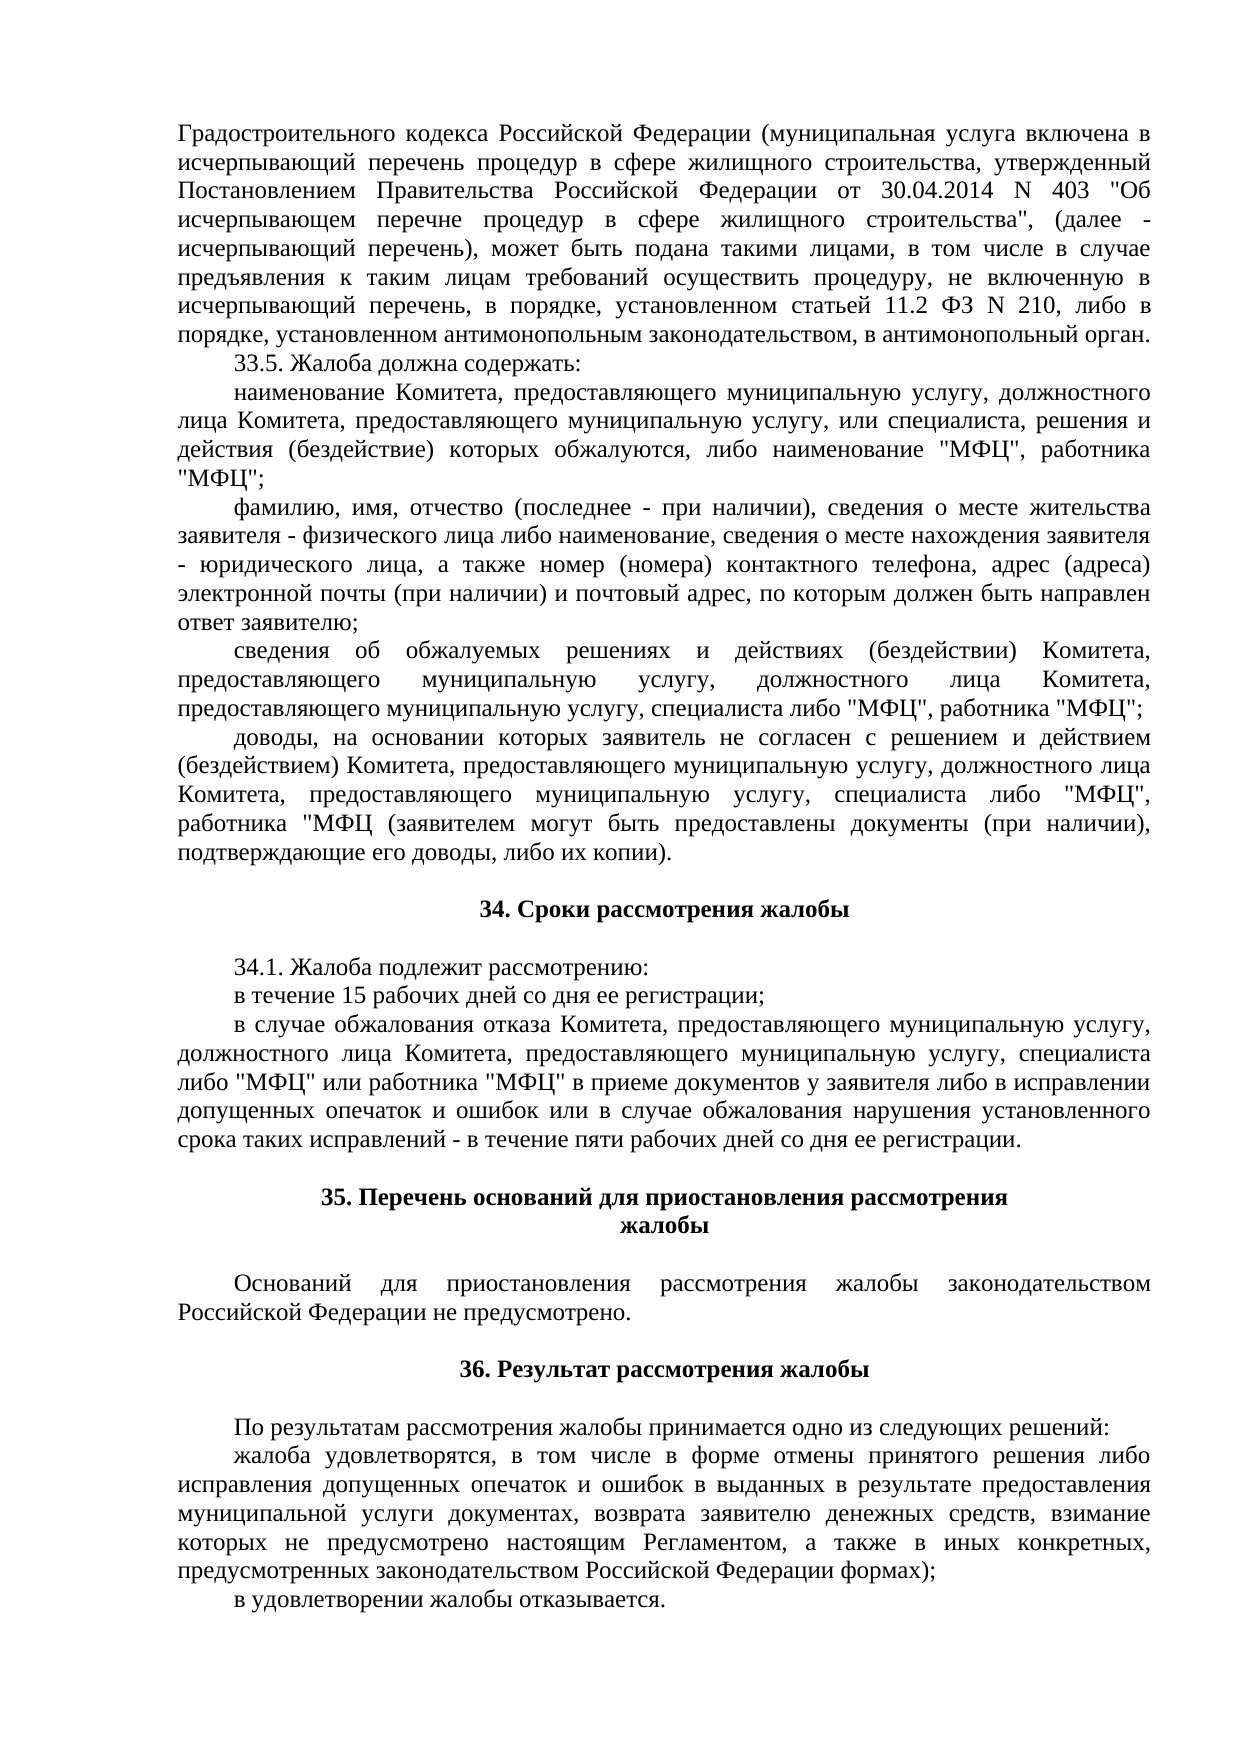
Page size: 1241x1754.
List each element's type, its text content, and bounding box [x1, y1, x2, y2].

title жалобы [177, 1211, 1152, 1239]
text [177, 118, 1152, 348]
text 33.5. Жалоба должна содержать: [177, 348, 1152, 377]
text жалоба удовлетворятся, в том числе в форме отмены принятого решения либо исправления допущенных опечаток и ошибок в выданных в результате предоставления муниципальной услуги документах, возврата заявителю денежных средств, взимание которых не предусмотрено настоящим Регламентом, а также в иных конкретных, предусмотренных законодательством Российской Федерации формах); [177, 1441, 1152, 1584]
title 35. Перечень оснований для приостановления рассмотрения [177, 1182, 1152, 1211]
text в удовлетворении жалобы отказывается. [177, 1584, 1152, 1613]
text в случае обжалования отказа Комитета, предоставляющего муниципальную услугу, должностного лица Комитета, предоставляющего муниципальную услугу, специалиста либо "МФЦ" или работника "МФЦ" в приеме документов у заявителя либо в исправлении допущенных опечаток и ошибок или в случае обжалования нарушения установленного срока таких исправлений - в течение пяти рабочих дней со дня ее регистрации. [177, 1009, 1152, 1153]
text Оснований для приостановления рассмотрения жалобы законодательством Российской Федерации не предусмотрено. [177, 1268, 1152, 1326]
text наименование Комитета, предоставляющего муниципальную услугу, должностного лица Комитета, предоставляющего муниципальную услугу, или специалиста, решения и действия (бездействие) которых обжалуются, либо наименование "МФЦ", работника "МФЦ"; [177, 377, 1152, 492]
text По результатам рассмотрения жалобы принимается одно из следующих решений: [177, 1412, 1152, 1441]
text фамилию, имя, отчество (последнее - при наличии), сведения о месте жительства заявителя - физического лица либо наименование, сведения о месте нахождения заявителя - юридического лица, а также номер (номера) контактного телефона, адрес (адреса) электронной почты (при наличии) и почтовый адрес, по которым должен быть направлен ответ заявителю; [177, 492, 1152, 636]
title 34. Сроки рассмотрения жалобы [177, 894, 1152, 923]
text в течение 15 рабочих дней со дня ее регистрации; [177, 981, 1152, 1009]
title 36. Результат рассмотрения жалобы [177, 1354, 1152, 1383]
text 34.1. Жалоба подлежит рассмотрению: [177, 952, 1152, 981]
text сведения об обжалуемых решениях и действиях (бездействии) Комитета, предоставляющего муниципальную услугу, должностного лица Комитета, предоставляющего муниципальную услугу, специалиста либо "МФЦ", работника "МФЦ"; [177, 636, 1152, 722]
text доводы, на основании которых заявитель не согласен с решением и действием (бездействием) Комитета, предоставляющего муниципальную услугу, должностного лица Комитета, предоставляющего муниципальную услугу, специалиста либо "МФЦ", работника "МФЦ (заявителем могут быть предоставлены документы (при наличии), подтверждающие его доводы, либо их копии). [177, 722, 1152, 866]
